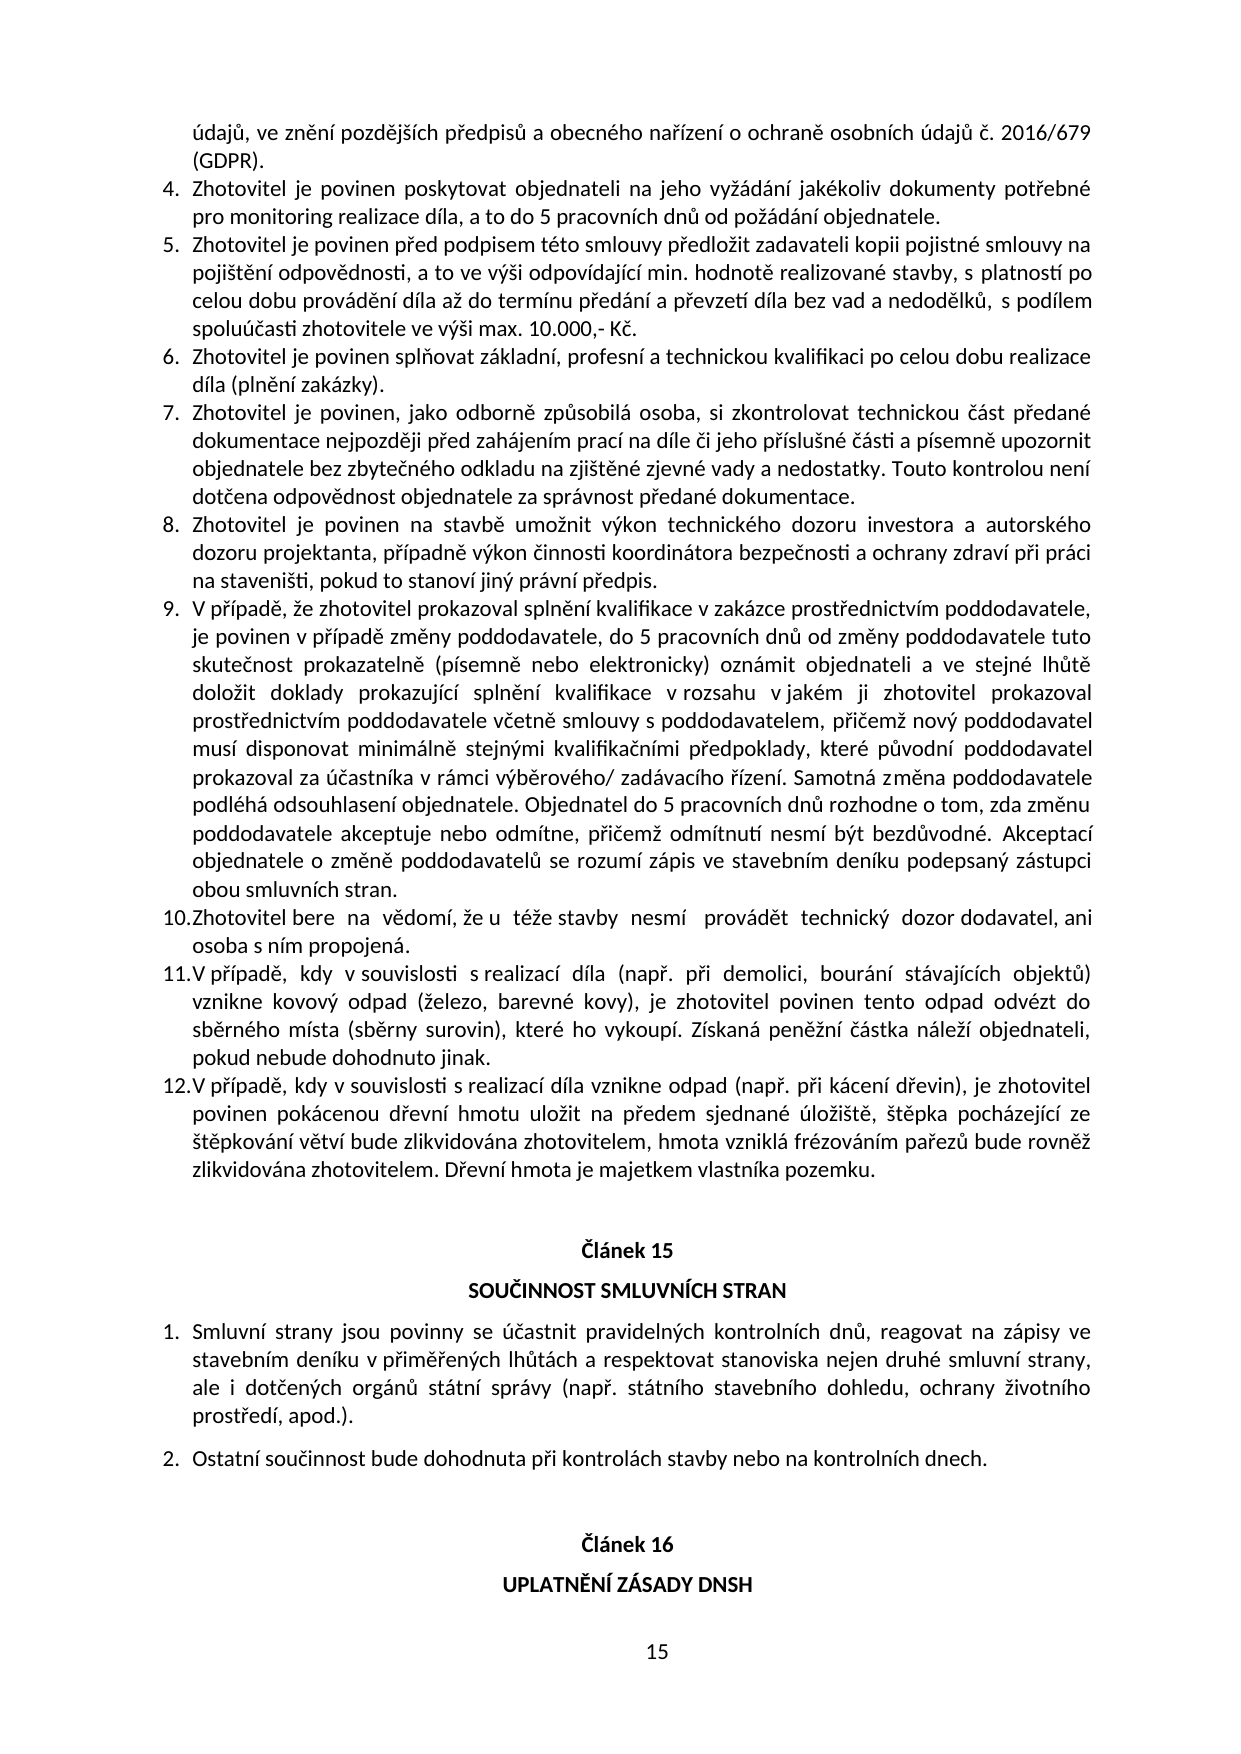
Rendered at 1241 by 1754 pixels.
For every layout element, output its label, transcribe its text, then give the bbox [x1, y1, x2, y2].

list Zhotovitel je povinen před podpisem této smlouvy předložit zadavateli kopii pojistné smlouvy na pojištění odpovědnosti, a to ve výši odpovídající min. hodnotě realizované stavby, s platností po celou dobu provádění díla až do termínu předání a převzetí díla bez vad a nedodělků, s podílem spoluúčasti zhotovitele ve výši max. 10.000,- Kč. [162, 230, 1093, 342]
list Zhotovitel bere na vědomí, že u téže stavby nesmí provádět technický dozor dodavatel, ani osoba s ním propojená. [410, 903, 1093, 959]
list Zhotovitel je povinen splňovat základní, profesní a technickou kvalifikaci po celou dobu realizace díla (plnění zakázky). [162, 342, 1093, 398]
subtitle Článek 15 [162, 1236, 1093, 1264]
list V případě, že zhotovitel prokazoval splnění kvalifikace v zakázce prostřednictvím poddodavatele, je povinen v případě změny poddodavatele, do 5 pracovních dnů od změny poddodavatele tuto skutečnost prokazatelně (písemně nebo elektronicky) oznámit objednateli a ve stejné lhůtě doložit doklady prokazující splnění kvalifikace v rozsahu v jakém ji zhotovitel prokazoval prostřednictvím poddodavatele včetně smlouvy s poddodavatelem, přičemž nový poddodavatel musí disponovat minimálně stejnými kvalifikačními předpoklady, které původní poddodavatel prokazoval za účastníka v rámci výběrového/ zadávacího řízení. Samotná změna poddodavatele podléhá odsouhlasení objednatele. Objednatel do 5 pracovních dnů rozhodne o tom, zda změnu poddodavatele akceptuje nebo odmítne, přičemž odmítnutí nesmí být bezdůvodné. Akceptací objednatele o změně poddodavatelů se rozumí zápis ve stavebním deníku podepsaný zástupci obou smluvních stran. [162, 594, 1093, 903]
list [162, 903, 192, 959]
list Zhotovitel je povinen, jako odborně způsobilá osoba, si zkontrolovat technickou část předané dokumentace nejpozději před zahájením prací na díle či jeho příslušné části a písemně upozornit objednatele bez zbytečného odkladu na zjištěné zjevné vady a nedostatky. Touto kontrolou není dotčena odpovědnost objednatele za správnost předané dokumentace. [162, 398, 1093, 510]
list Smluvní strany jsou povinny se účastnit pravidelných kontrolních dnů, reagovat na zápisy ve stavebním deníku v přiměřených lhůtách a respektovat stanoviska nejen druhé smluvní strany, ale i dotčených orgánů státní správy (např. státního stavebního dohledu, ochrany životního prostředí, apod.). [162, 1317, 1093, 1429]
text Součinnost smluvních stran [162, 1276, 1093, 1304]
list V případě, kdy v souvislosti s realizací díla vznikne odpad (např. při kácení dřevin), je zhotovitel povinen pokácenou dřevní hmotu uložit na předem sjednané úložiště, štěpka pocházející ze štěpkování větví bude zlikvidována zhotovitelem, hmota vzniklá frézováním pařezů bude rovněž zlikvidována zhotovitelem. Dřevní hmota je majetkem vlastníka pozemku. [162, 1071, 1093, 1183]
list Zhotovitel je povinen poskytovat objednateli na jeho vyžádání jakékoliv dokumenty potřebné pro monitoring realizace díla, a to do 5 pracovních dnů od požádání objednatele. [162, 174, 1093, 230]
list Ostatní součinnost bude dohodnuta při kontrolách stavby nebo na kontrolních dnech. [162, 1444, 1093, 1472]
text UPLATNĚNÍ ZÁSADY DNSH [162, 1571, 1093, 1599]
text Článek 16 [162, 1530, 1093, 1558]
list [162, 118, 1093, 174]
list Zhotovitel je povinen na stavbě umožnit výkon technického dozoru investora a autorského dozoru projektanta, případně výkon činnosti koordinátora bezpečnosti a ochrany zdraví při práci na staveništi, pokud to stanoví jiný právní předpis. [162, 510, 1093, 594]
list V případě, kdy v souvislosti s realizací díla (např. při demolici, bourání stávajících objektů) vznikne kovový odpad (železo, barevné kovy), je zhotovitel povinen tento odpad odvézt do sběrného místa (sběrny surovin), které ho vykoupí. Získaná peněžní částka náleží objednateli, pokud nebude dohodnuto jinak. [162, 959, 1093, 1071]
